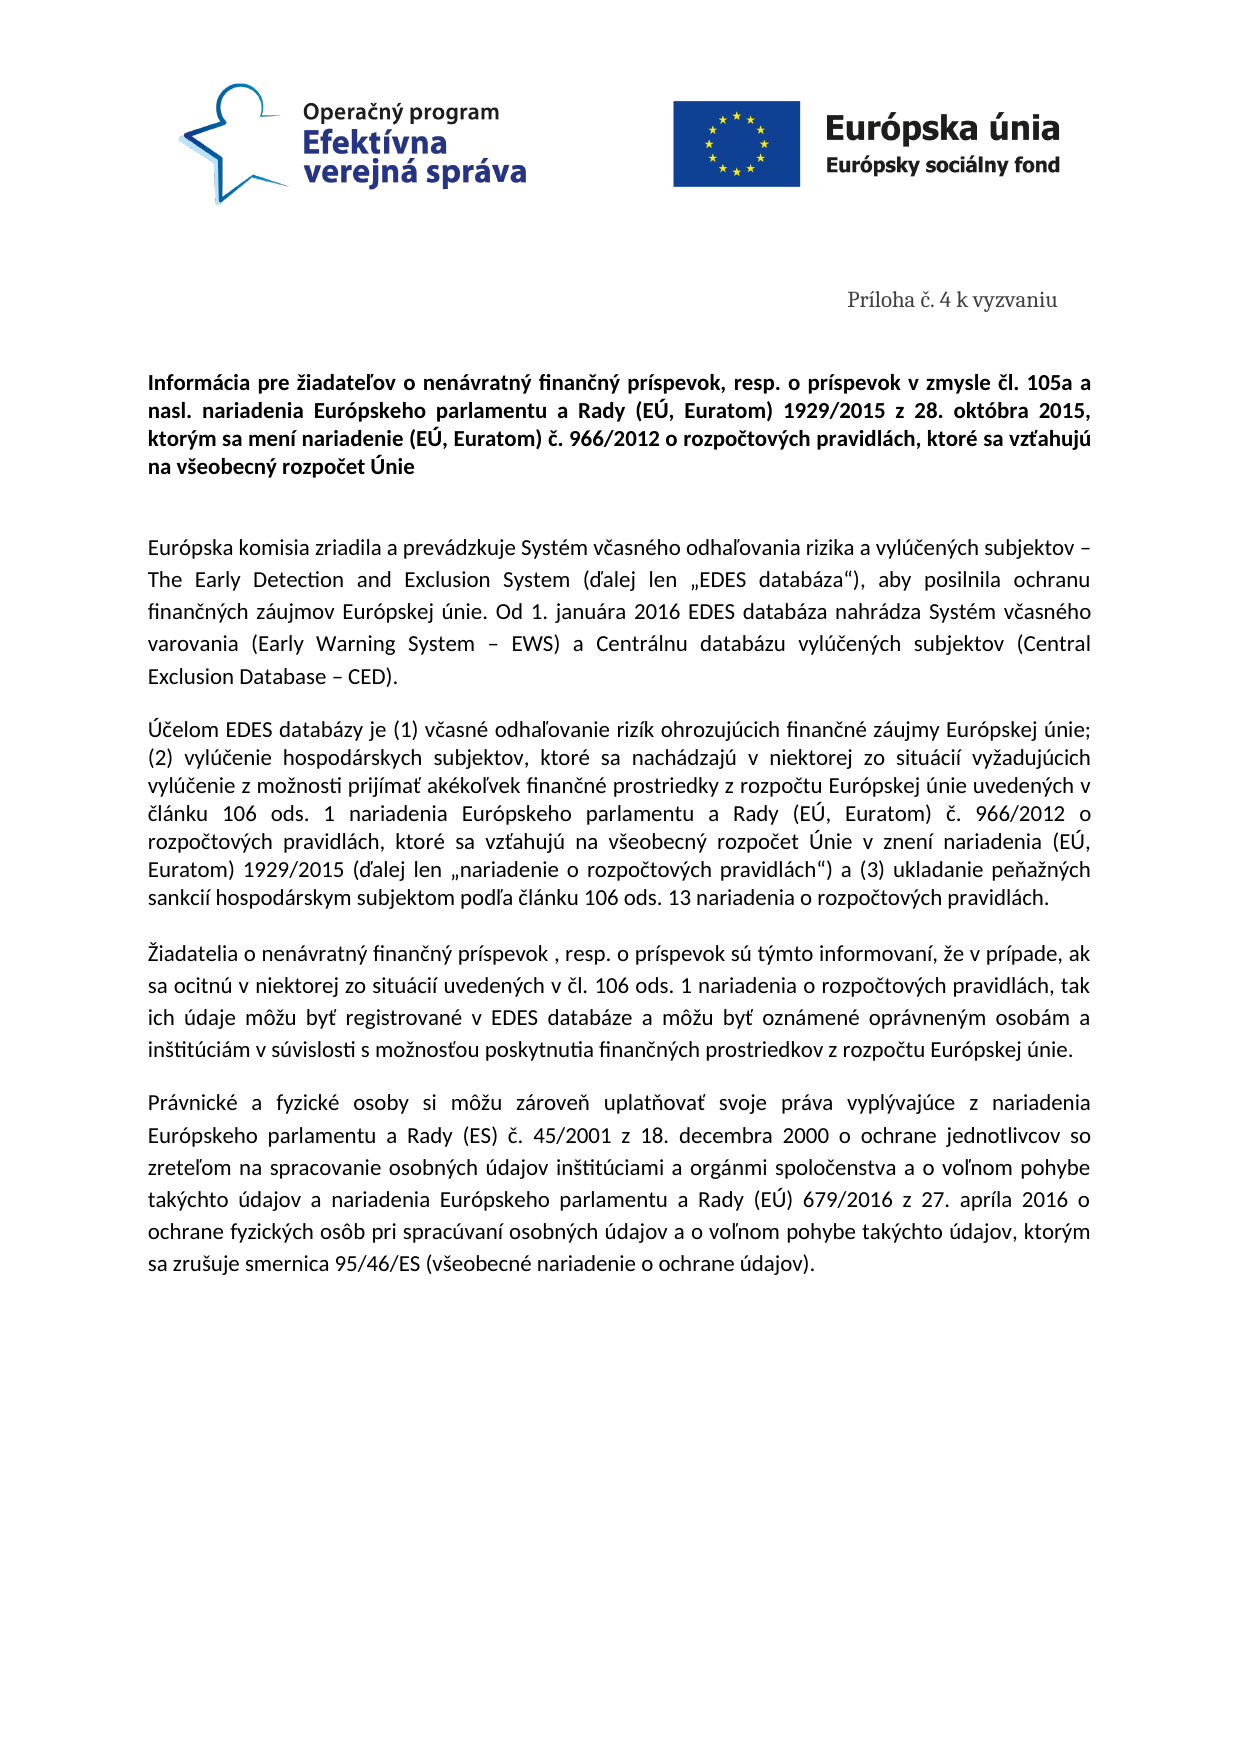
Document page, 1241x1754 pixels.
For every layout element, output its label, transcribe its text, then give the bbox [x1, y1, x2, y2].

text Právnické a fyzické osoby si môžu zároveň uplatňovať svoje práva vyplývajúce z nariadenia Európskeho parlamentu a Rady (ES) č. 45/2001 z 18. decembra 2000 o ochrane jednotlivcov so zreteľom na spracovanie osobných údajov inštitúciami a orgánmi spoločenstva a o voľnom pohybe takýchto údajov a nariadenia Európskeho parlamentu a Rady (EÚ) 679/2016 z 27. apríla 2016 o ochrane fyzických osôb pri spracúvaní osobných údajov a o voľnom pohybe takýchto údajov, ktorým sa zrušuje smernica 95/46/ES (všeobecné nariadenie o ochrane údajov). [148, 1088, 1093, 1277]
text Európska komisia zriadila a prevádzkuje Systém včasného odhaľovania rizika a vylúčených subjektov – The Early Detection and Exclusion System (ďalej len „EDES databáza“), aby posilnila ochranu finančných záujmov Európskej únie. Od 1. januára 2016 EDES databáza nahrádza Systém včasného varovania (Early Warning System – EWS) a Centrálnu databázu vylúčených subjektov (Central Exclusion Database – CED). [148, 533, 1093, 690]
text Účelom EDES databázy je (1) včasné odhaľovanie rizík ohrozujúcich finančné záujmy Európskej únie; (2) vylúčenie hospodárskych subjektov, ktoré sa nachádzajú v niektorej zo situácií vyžadujúcich vylúčenie z možnosti prijímať akékoľvek finančné prostriedky z rozpočtu Európskej únie uvedených v článku 106 ods. 1 nariadenia Európskeho parlamentu a Rady (EÚ, Euratom) č. 966/2012 o rozpočtových pravidlách, ktoré sa vzťahujú na všeobecný rozpočet Únie v znení nariadenia (EÚ, Euratom) 1929/2015 (ďalej len „nariadenie o rozpočtových pravidlách“) a (3) ukladanie peňažných sankcií hospodárskym subjektom podľa článku 106 ods. 13 nariadenia o rozpočtových pravidlách. [148, 715, 1093, 911]
text Žiadatelia o nenávratný finančný príspevok , resp. o príspevok sú týmto informovaní, že v prípade, ak sa ocitnú v niektorej zo situácií uvedených v čl. 106 ods. 1 nariadenia o rozpočtových pravidlách, tak ich údaje môžu byť registrované v EDES databáze a môžu byť oznámené oprávneným osobám a inštitúciám v súvislosti s možnosťou poskytnutia finančných prostriedkov z rozpočtu Európskej únie. [148, 939, 1093, 1063]
picture [147, 72, 1093, 234]
text Informácia pre žiadateľov o nenávratný finančný príspevok, resp. o príspevok v zmysle čl. 105a a nasl. nariadenia Európskeho parlamentu a Rady (EÚ, Euratom) 1929/2015 z 28. októbra 2015, ktorým sa mení nariadenie (EÚ, Euratom) č. 966/2012 o rozpočtových pravidlách, ktoré sa vzťahujú na všeobecný rozpočet Únie [148, 368, 1093, 480]
